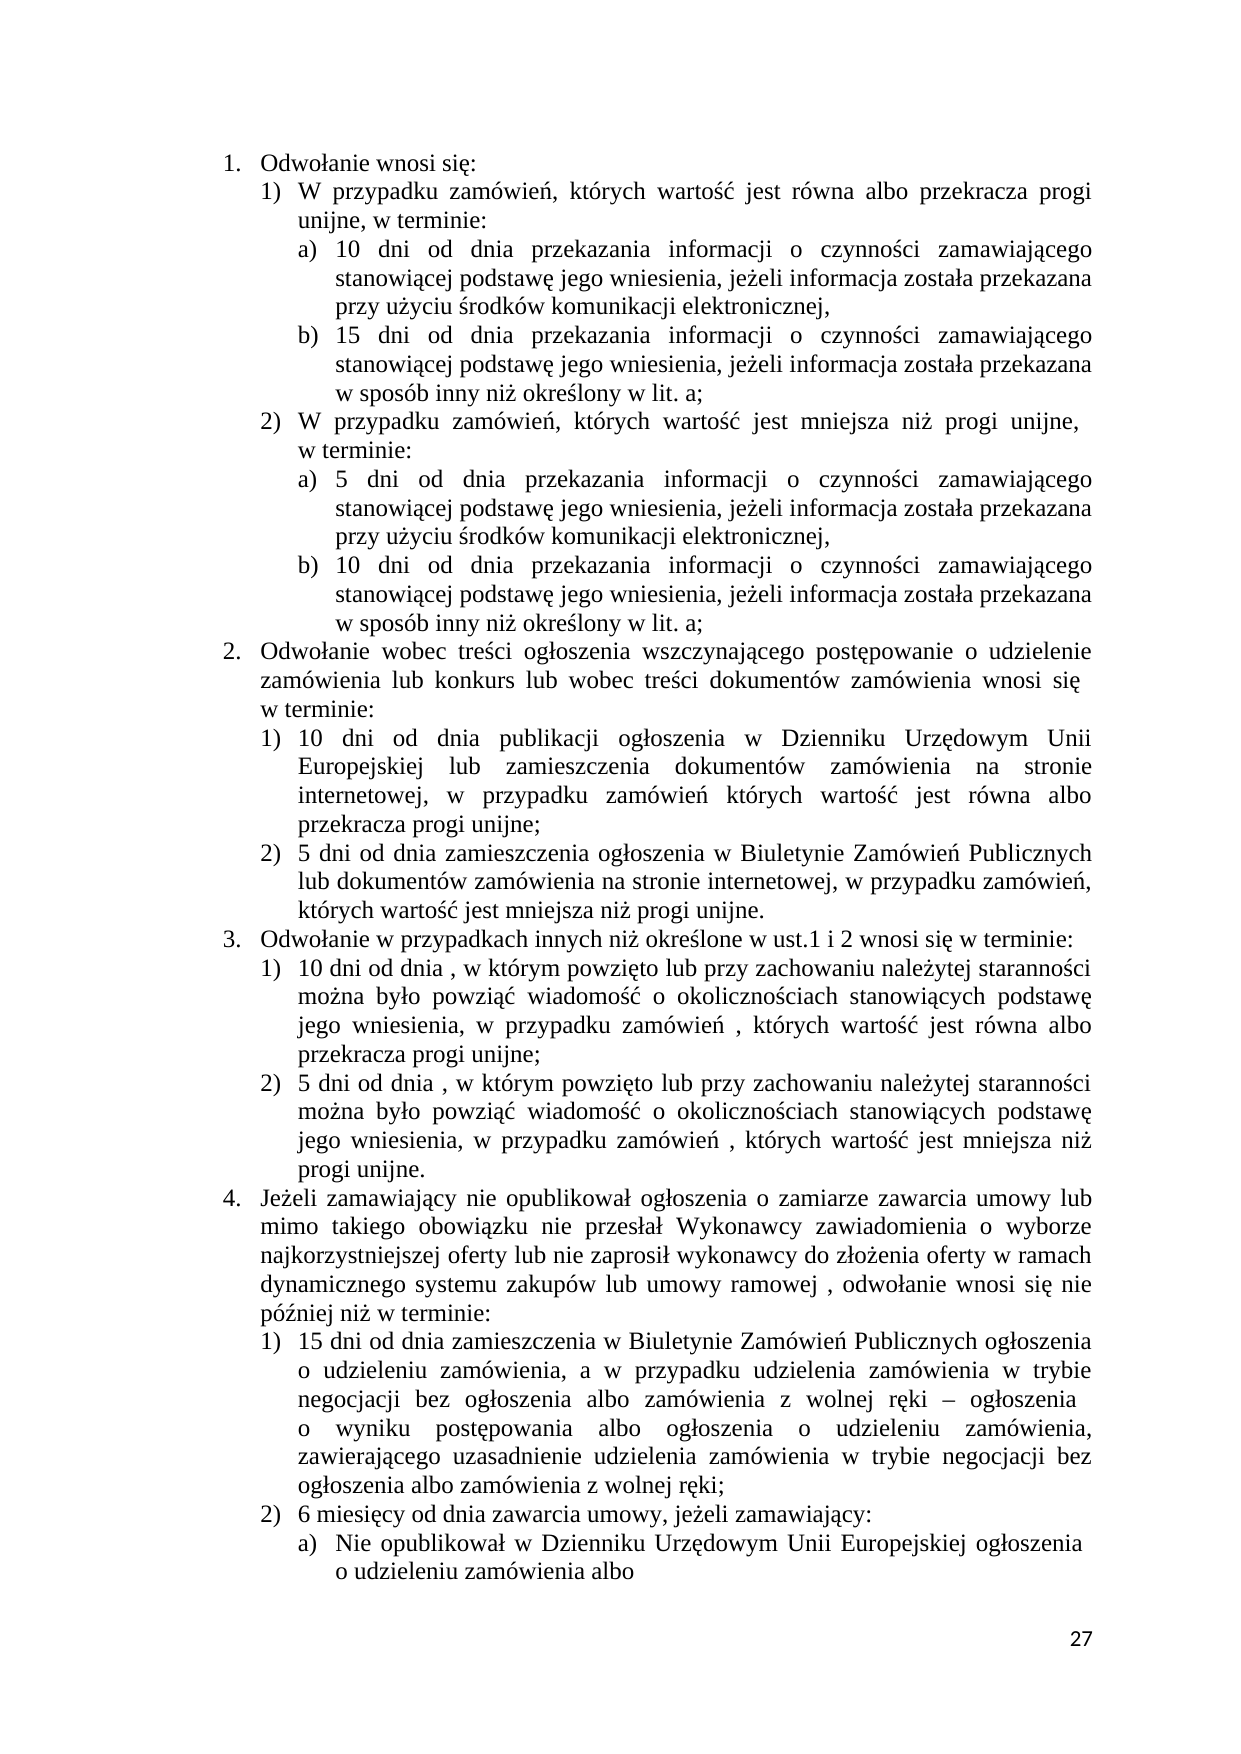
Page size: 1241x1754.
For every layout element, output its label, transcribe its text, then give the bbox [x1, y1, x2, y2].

list 10 dni od dnia publikacji ogłoszenia w Dzienniku Urzędowym Unii Europejskiej lub zamieszczenia dokumentów zamówienia na stronie internetowej, w przypadku zamówień których wartość jest równa albo przekracza progi unijne; [260, 723, 1093, 838]
list W przypadku zamówień, których wartość jest mniejsza niż progi unijne, w terminie: [260, 406, 1093, 464]
list Jeżeli zamawiający nie opublikował ogłoszenia o zamiarze zawarcia umowy lub mimo takiego obowiązku nie przesłał Wykonawcy zawiadomienia o wyborze najkorzystniejszej oferty lub nie zaprosił wykonawcy do złożenia oferty w ramach dynamicznego systemu zakupów lub umowy ramowej , odwołanie wnosi się nie później niż w terminie: [223, 1183, 1093, 1326]
list 10 dni od dnia przekazania informacji o czynności zamawiającego stanowiącej podstawę jego wniesienia, jeżeli informacja została przekazana przy użyciu środków komunikacji elektronicznej, [298, 234, 1093, 320]
list Odwołanie w przypadkach innych niż określone w ust.1 i 2 wnosi się w terminie: [223, 924, 1093, 953]
list 10 dni od dnia , w którym powzięto lub przy zachowaniu należytej staranności można było powziąć wiadomość o okolicznościach stanowiących podstawę jego wniesienia, w przypadku zamówień , których wartość jest równa albo przekracza progi unijne; [260, 953, 1093, 1068]
list Odwołanie wnosi się: [223, 148, 1093, 176]
list 15 dni od dnia przekazania informacji o czynności zamawiającego stanowiącej podstawę jego wniesienia, jeżeli informacja została przekazana w sposób inny niż określony w lit. a; [298, 320, 1093, 406]
list Odwołanie wobec treści ogłoszenia wszczynającego postępowanie o udzielenie zamówienia lub konkurs lub wobec treści dokumentów zamówienia wnosi się w terminie: [223, 636, 1093, 723]
list 5 dni od dnia przekazania informacji o czynności zamawiającego stanowiącej podstawę jego wniesienia, jeżeli informacja została przekazana przy użyciu środków komunikacji elektronicznej, [298, 464, 1093, 550]
list 6 miesięcy od dnia zawarcia umowy, jeżeli zamawiający: [260, 1499, 1093, 1528]
list 10 dni od dnia przekazania informacji o czynności zamawiającego stanowiącej podstawę jego wniesienia, jeżeli informacja została przekazana w sposób inny niż określony w lit. a; [298, 550, 1093, 636]
list Nie opublikował w Dzienniku Urzędowym Unii Europejskiej ogłoszenia o udzieleniu zamówienia albo [298, 1528, 1093, 1585]
list 5 dni od dnia , w którym powzięto lub przy zachowaniu należytej staranności można było powziąć wiadomość o okolicznościach stanowiących podstawę jego wniesienia, w przypadku zamówień , których wartość jest mniejsza niż progi unijne. [260, 1068, 1093, 1183]
list W przypadku zamówień, których wartość jest równa albo przekracza progi unijne, w terminie: [260, 176, 1093, 234]
list 15 dni od dnia zamieszczenia w Biuletynie Zamówień Publicznych ogłoszenia o udzieleniu zamówienia, a w przypadku udzielenia zamówienia w trybie negocjacji bez ogłoszenia albo zamówienia z wolnej ręki – ogłoszenia o wyniku postępowania albo ogłoszenia o udzieleniu zamówienia, zawierającego uzasadnienie udzielenia zamówienia w trybie negocjacji bez ogłoszenia albo zamówienia z wolnej ręki; [260, 1326, 1093, 1499]
list 5 dni od dnia zamieszczenia ogłoszenia w Biuletynie Zamówień Publicznych lub dokumentów zamówienia na stronie internetowej, w przypadku zamówień, których wartość jest mniejsza niż progi unijne. [260, 838, 1093, 924]
